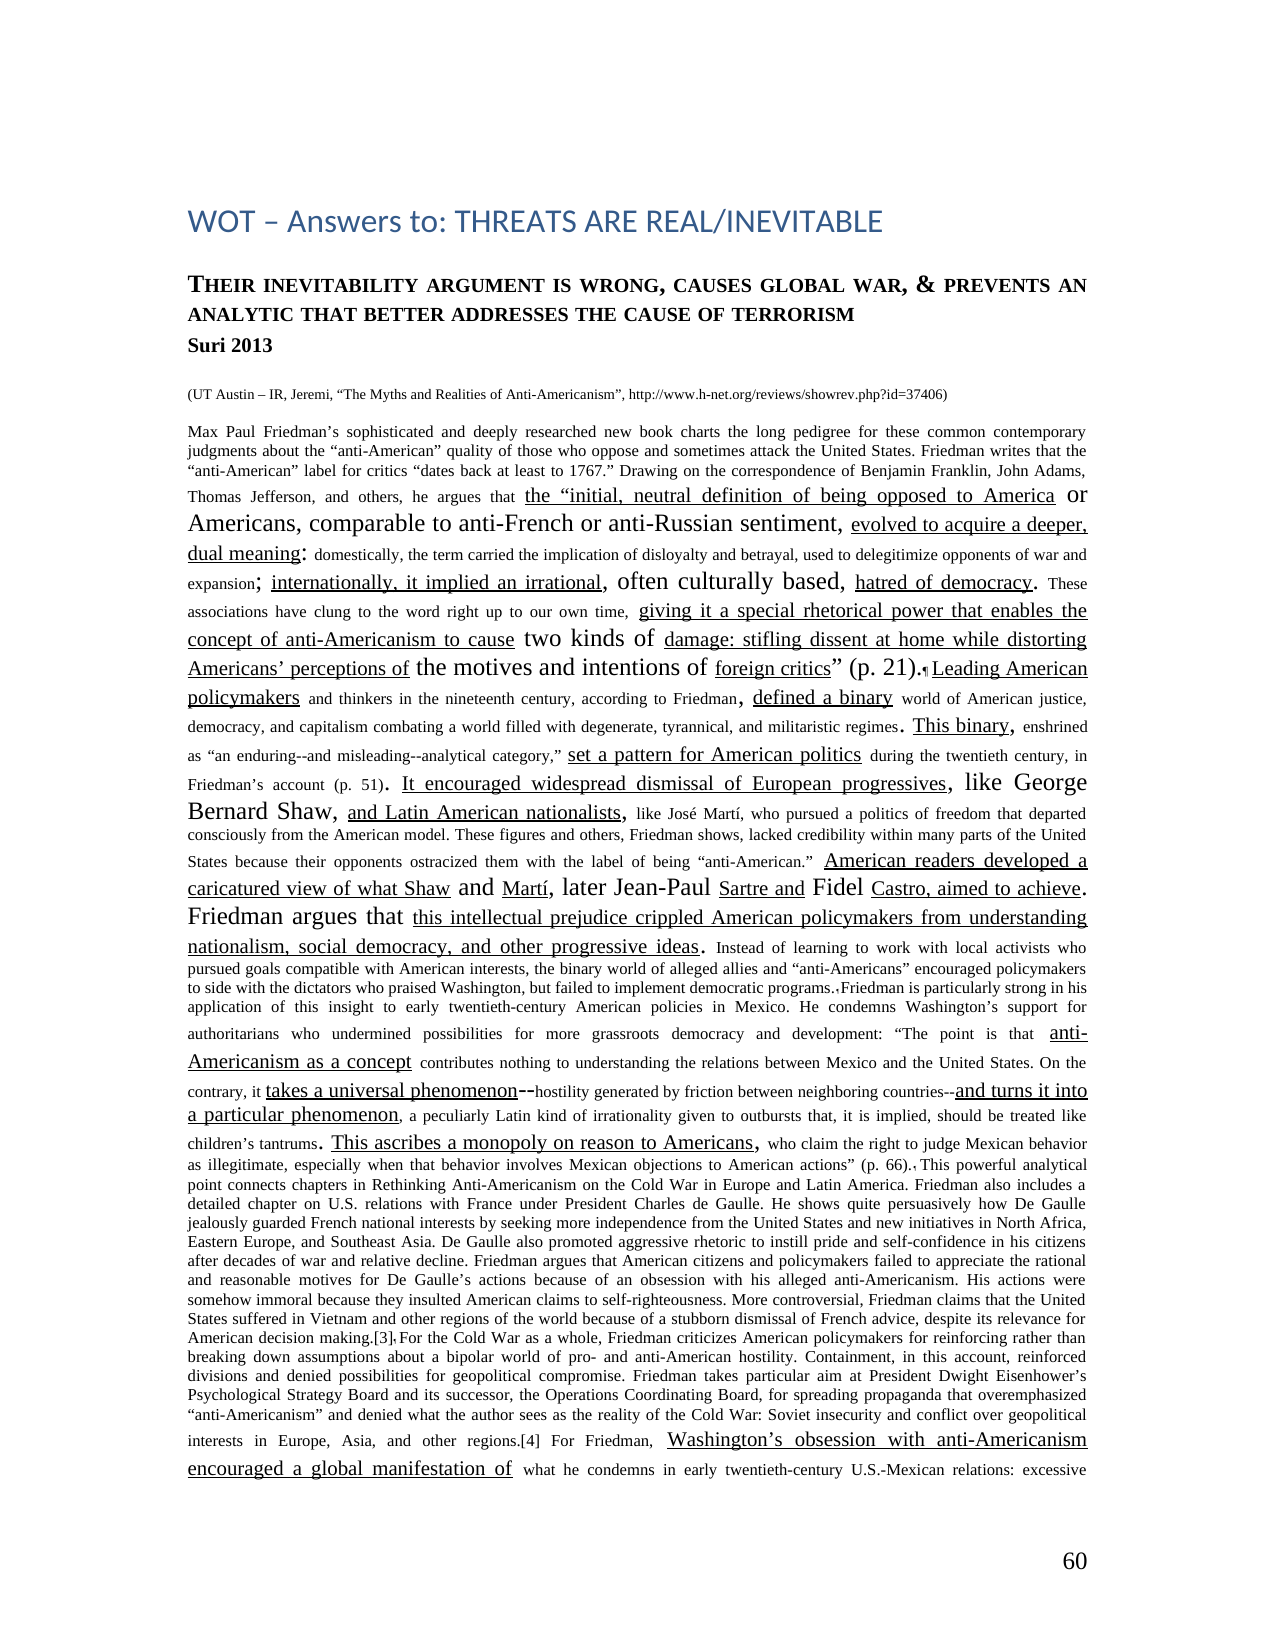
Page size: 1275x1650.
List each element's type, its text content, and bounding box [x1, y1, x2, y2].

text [187, 422, 1087, 1481]
text Suri 2013 [187, 333, 1087, 357]
subtitle WOT – Answers to: THREATS ARE REAL/INEVITABLE [187, 200, 1087, 241]
text (UT Austin – IR, Jeremi, “The Myths and Realities of Anti-Americanism”, http://www.h-net.org/reviews/showrev.php?id=37406) [187, 386, 1087, 403]
subtitle Their inevitability argument is wrong, causes global war, & prevents an analytic that better addresses the cause of terrorism [187, 269, 1087, 327]
